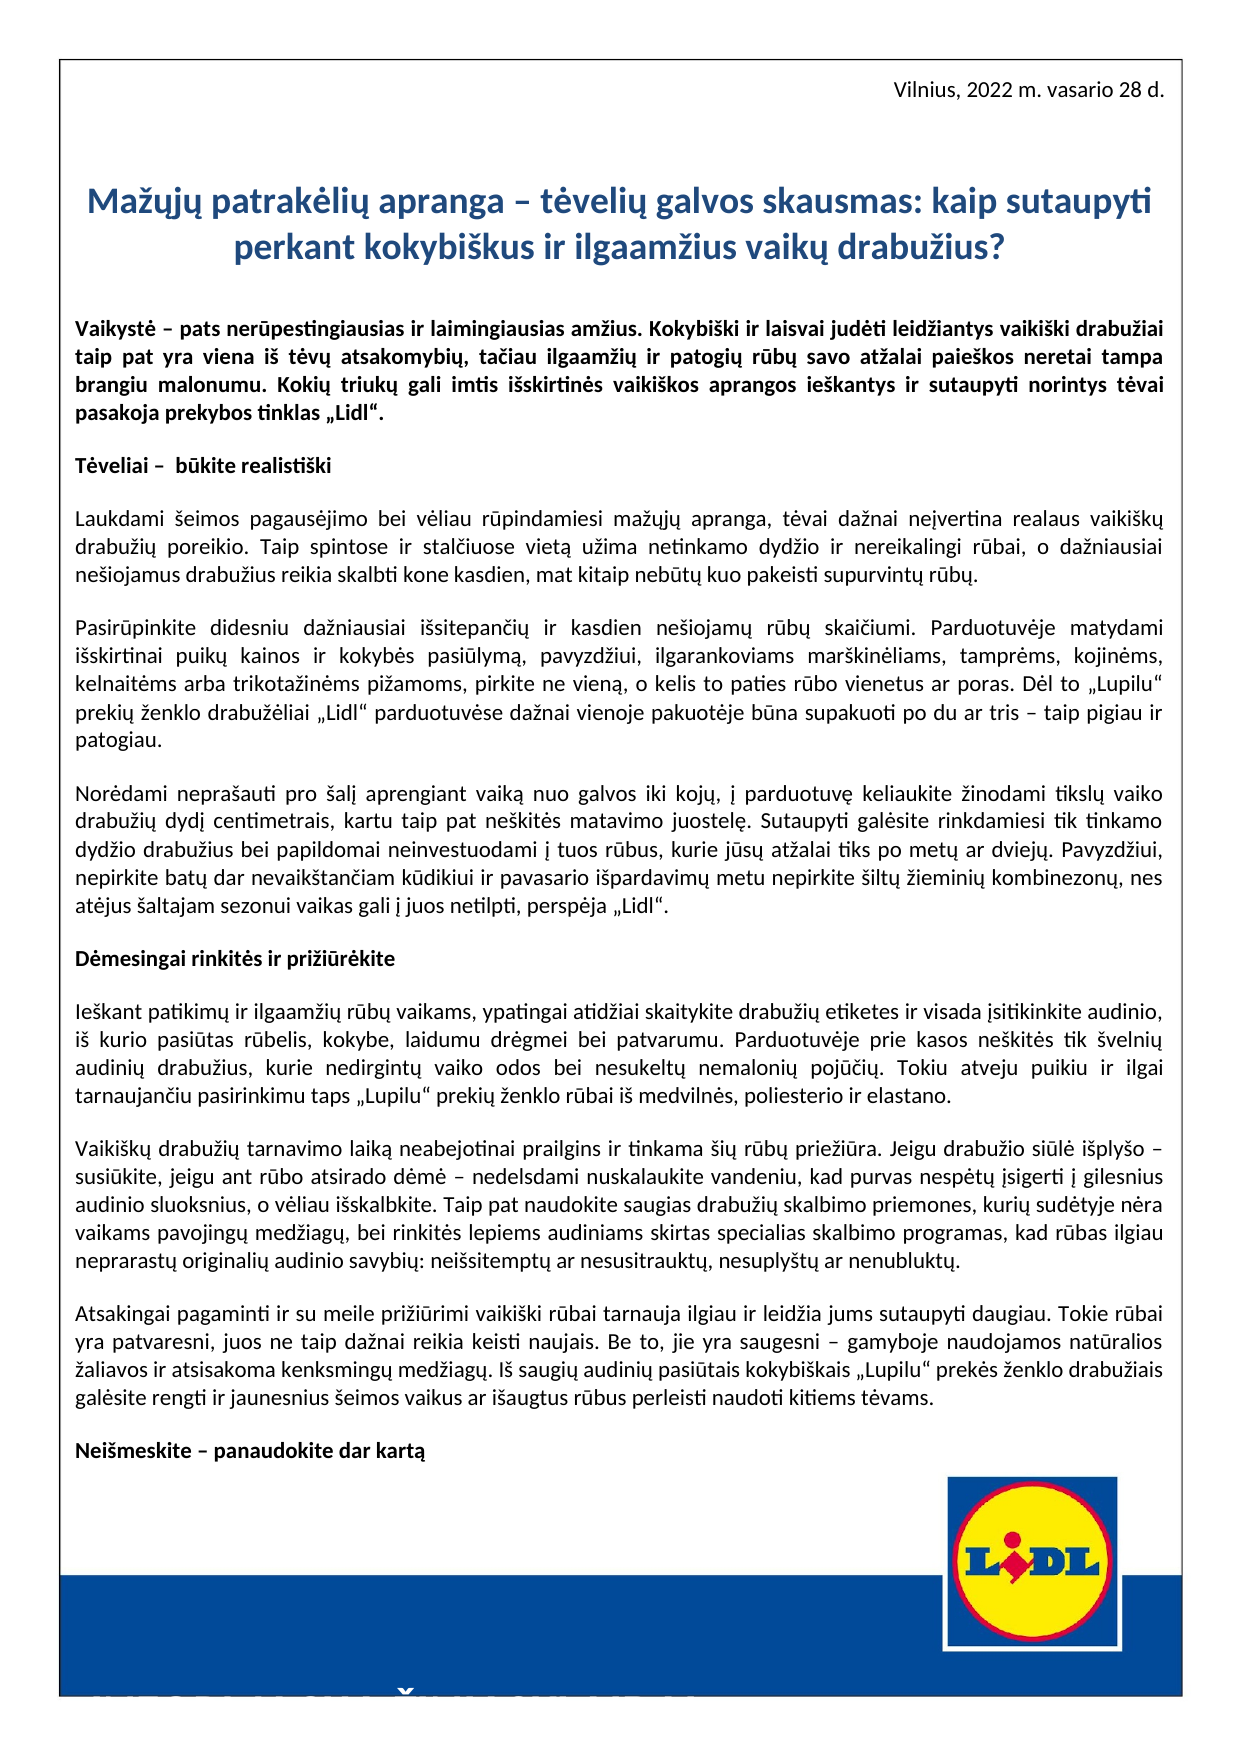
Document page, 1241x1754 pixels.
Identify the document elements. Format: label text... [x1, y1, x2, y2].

text Vaikystė – pats nerūpestingiausias ir laimingiausias amžius. Kokybiški ir laisvai judėti leidžiantys vaikiški drabužiai taip pat yra viena iš tėvų atsakomybių, tačiau ilgaamžių ir patogių rūbų savo atžalai paieškos neretai tampa brangiu malonumu. Kokių triukų gali imtis išskirtinės vaikiškos aprangos ieškantys ir sutaupyti norintys tėvai pasakoja prekybos tinklas „Lidl“. [75, 314, 1165, 426]
text Mažųjų patrakėlių apranga – tėvelių galvos skausmas: kaip sutaupyti perkant kokybiškus ir ilgaamžius vaikų drabužius? [75, 177, 1165, 268]
text Norėdami neprašauti pro šalį aprengiant vaiką nuo galvos iki kojų, į parduotuvę keliaukite žinodami tikslų vaiko drabužių dydį centimetrais, kartu taip pat neškitės matavimo juostelę. Sutaupyti galėsite rinkdamiesi tik tinkamo dydžio drabužius bei papildomai neinvestuodami į tuos rūbus, kurie jūsų atžalai tiks po metų ar dviejų. Pavyzdžiui, nepirkite batų dar nevaikštančiam kūdikiui ir pavasario išpardavimų metu nepirkite šiltų žieminių kombinezonų, nes atėjus šaltajam sezonui vaikas gali į juos netilpti, perspėja „Lidl“. [75, 779, 1165, 919]
text Tėveliai – būkite realistiški [75, 451, 1165, 479]
text Atsakingai pagaminti ir su meile prižiūrimi vaikiški rūbai tarnauja ilgiau ir leidžia jums sutaupyti daugiau. Tokie rūbai yra patvaresni, juos ne taip dažnai reikia keisti naujais. Be to, jie yra saugesni – gamyboje naudojamos natūralios žaliavos ir atsisakoma kenksmingų medžiagų. Iš saugių audinių pasiūtais kokybiškais „Lupilu“ prekės ženklo drabužiais galėsite rengti ir jaunesnius šeimos vaikus ar išaugtus rūbus perleisti naudoti kitiems tėvams. [75, 1299, 1165, 1411]
text Vaikiškų drabužių tarnavimo laiką neabejotinai prailgins ir tinkama šių rūbų priežiūra. Jeigu drabužio siūlė išplyšo – susiūkite, jeigu ant rūbo atsirado dėmė – nedelsdami nuskalaukite vandeniu, kad purvas nespėtų įsigerti į gilesnius audinio sluoksnius, o vėliau išskalbkite. Taip pat naudokite saugias drabužių skalbimo priemones, kurių sudėtyje nėra vaikams pavojingų medžiagų, bei rinkitės lepiems audiniams skirtas specialias skalbimo programas, kad rūbas ilgiau neprarastų originalių audinio savybių: neišsitemptų ar nesusitrauktų, nesuplyštų ar nenubluktų. [75, 1134, 1165, 1274]
text Vilnius, 2022 m. vasario 28 d. [75, 75, 1165, 103]
text Laukdami šeimos pagausėjimo bei vėliau rūpindamiesi mažųjų apranga, tėvai dažnai neįvertina realaus vaikiškų drabužių poreikio. Taip spintose ir stalčiuose vietą užima netinkamo dydžio ir nereikalingi rūbai, o dažniausiai nešiojamus drabužius reikia skalbti kone kasdien, mat kitaip nebūtų kuo pakeisti supurvintų rūbų. [75, 504, 1165, 588]
text Neišmeskite – panaudokite dar kartą [75, 1436, 1165, 1464]
text Dėmesingai rinkitės ir prižiūrėkite [75, 944, 1165, 972]
picture [0, 0, 1241, 1754]
text Ieškant patikimų ir ilgaamžių rūbų vaikams, ypatingai atidžiai skaitykite drabužių etiketes ir visada įsitikinkite audinio, iš kurio pasiūtas rūbelis, kokybe, laidumu drėgmei bei patvarumu. Parduotuvėje prie kasos neškitės tik švelnių audinių drabužius, kurie nedirgintų vaiko odos bei nesukeltų nemalonių pojūčių. Tokiu atveju puikiu ir ilgai tarnaujančiu pasirinkimu taps „Lupilu“ prekių ženklo rūbai iš medvilnės, poliesterio ir elastano. [75, 997, 1165, 1109]
text Pasirūpinkite didesniu dažniausiai išsitepančių ir kasdien nešiojamų rūbų skaičiumi. Parduotuvėje matydami išskirtinai puikų kainos ir kokybės pasiūlymą, pavyzdžiui, ilgarankoviams marškinėliams, tamprėms, kojinėms, kelnaitėms arba trikotažinėms pižamoms, pirkite ne vieną, o kelis to paties rūbo vienetus ar poras. Dėl to „Lupilu“ prekių ženklo drabužėliai „Lidl“ parduotuvėse dažnai vienoje pakuotėje būna supakuoti po du ar tris – taip pigiau ir patogiau. [75, 613, 1165, 754]
